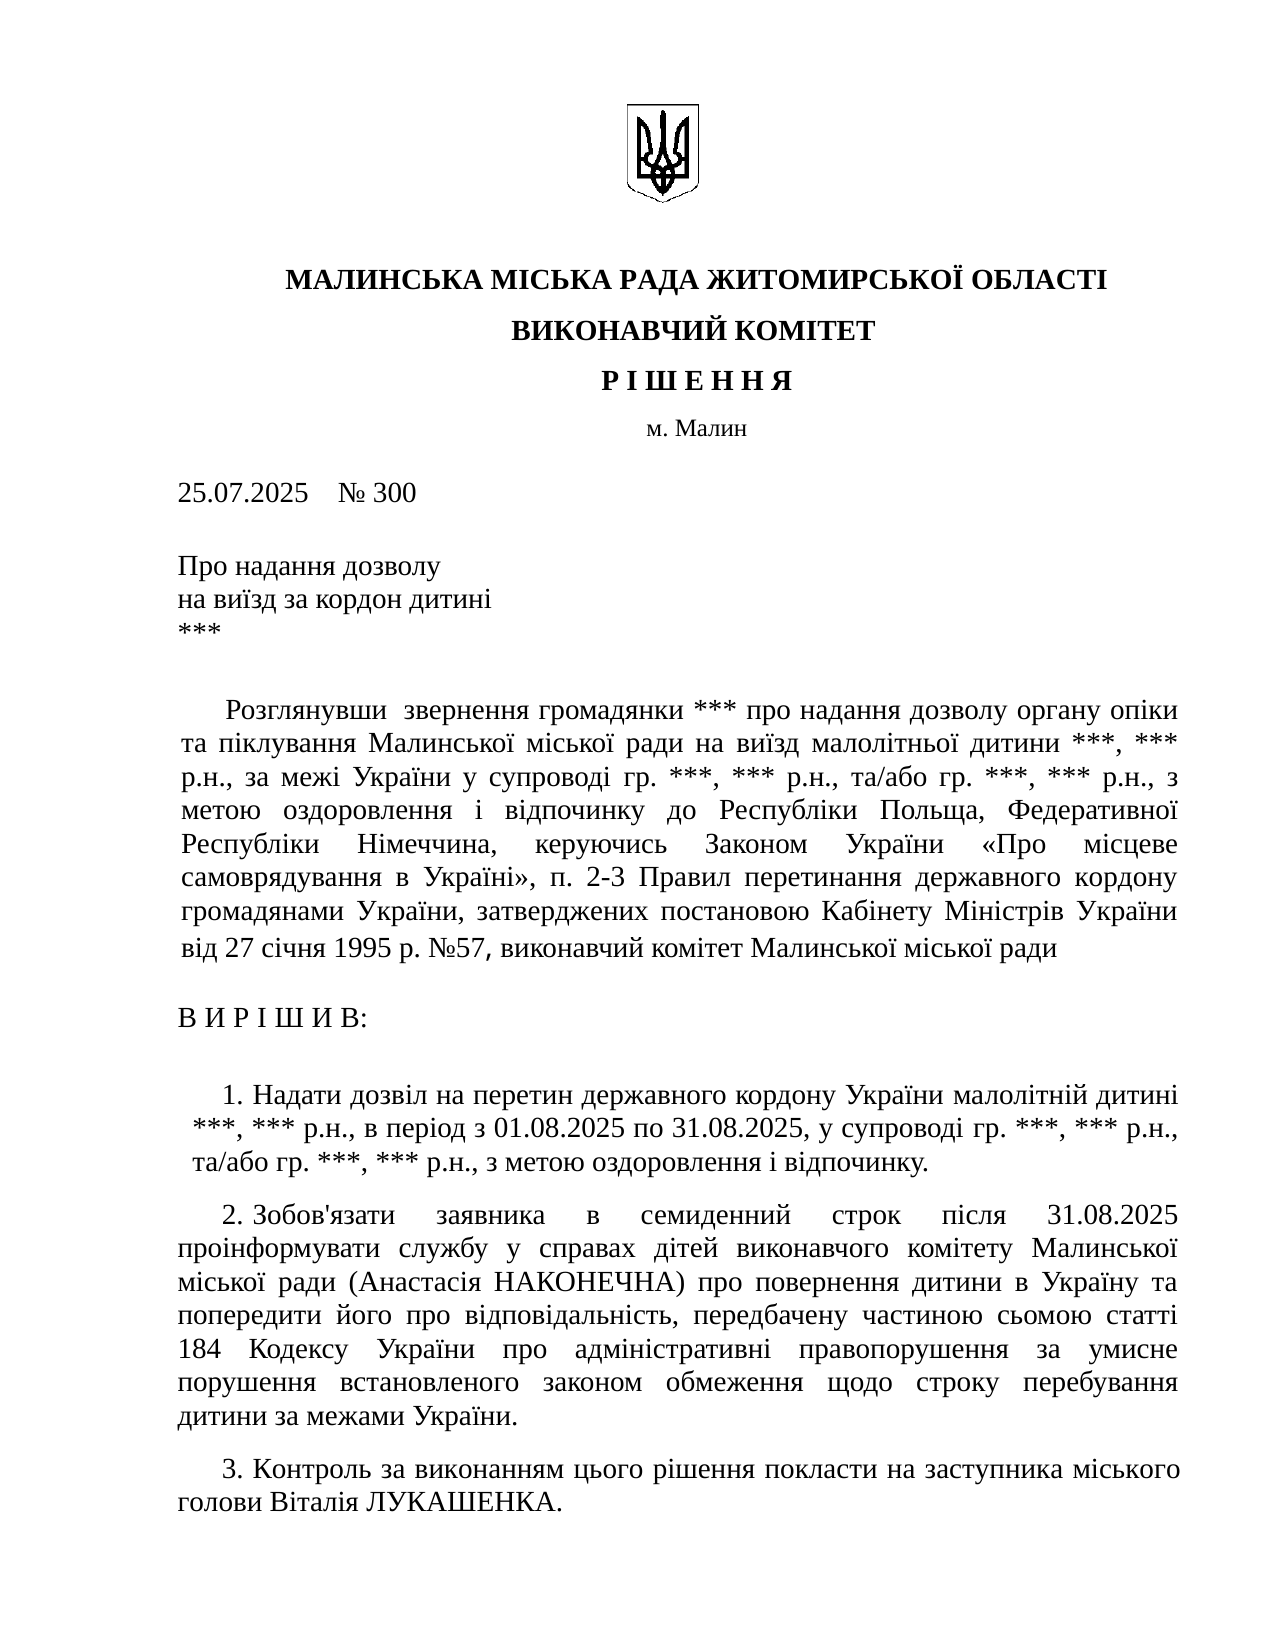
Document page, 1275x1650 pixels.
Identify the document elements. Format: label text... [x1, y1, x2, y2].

text В И Р І Ш И В: [177, 1000, 1216, 1033]
list Надати дозвіл на перетин державного кордону України малолітній дитині ***, *** р.н., в період з 01.08.2025 по 31.08.2025, у супроводі гр. ***, *** р.н., та/або гр. ***, *** р.н., з метою оздоровлення і відпочинку. [192, 1077, 1179, 1178]
text Розглянувши звернення громадянки *** про надання дозволу органу опіки та піклування Малинської міської ради на виїзд малолітньої дитини ***, *** р.н., за межі України у супроводі гр. ***, *** р.н., та/або гр. ***, *** р.н., з метою оздоровлення і відпочинку до Республіки Польща, Федеративної Республіки Німеччина, керуючись Законом України «Про місцеве самоврядування в Україні», п. 2-3 Правил перетинання державного кордону громадянами України, затверджених постановою Кабінету Міністрів України від 27 січня 1995 р. №57, виконавчий комітет Малинської міської ради [181, 692, 1178, 966]
text ВИКОНАВЧИЙ КОМІТЕТ [177, 313, 1216, 346]
picture [626, 103, 700, 204]
text на виїзд за кордон дитині [177, 581, 1216, 615]
list Зобов'язати заявника в семиденний строк після 31.08.2025 проінформувати службу у справах дітей виконавчого комітету Малинської міської ради (Анастасія НАКОНЕЧНА) про повернення дитини в Україну та попередити його про відповідальність, передбачену частиною сьомою статті 184 Кодексу України про адміністративні правопорушення за умисне порушення встановленого законом обмеження щодо строку перебування дитини за межами України. [177, 1197, 1179, 1432]
text Про надання дозволу [177, 548, 1216, 581]
text Р І Ш Е Н Н Я [177, 363, 1216, 397]
text *** [177, 615, 1216, 648]
text м. Малин [177, 413, 1216, 442]
text 25.07.2025 № 300 [177, 476, 1216, 509]
list Контроль за виконанням цього рішення покласти на заступника міського голови Віталія ЛУКАШЕНКА. [177, 1451, 1181, 1518]
text МАЛИНСЬКА МІСЬКА РАДА ЖИТОМИРСЬКОЇ ОБЛАСТІ [177, 262, 1216, 296]
